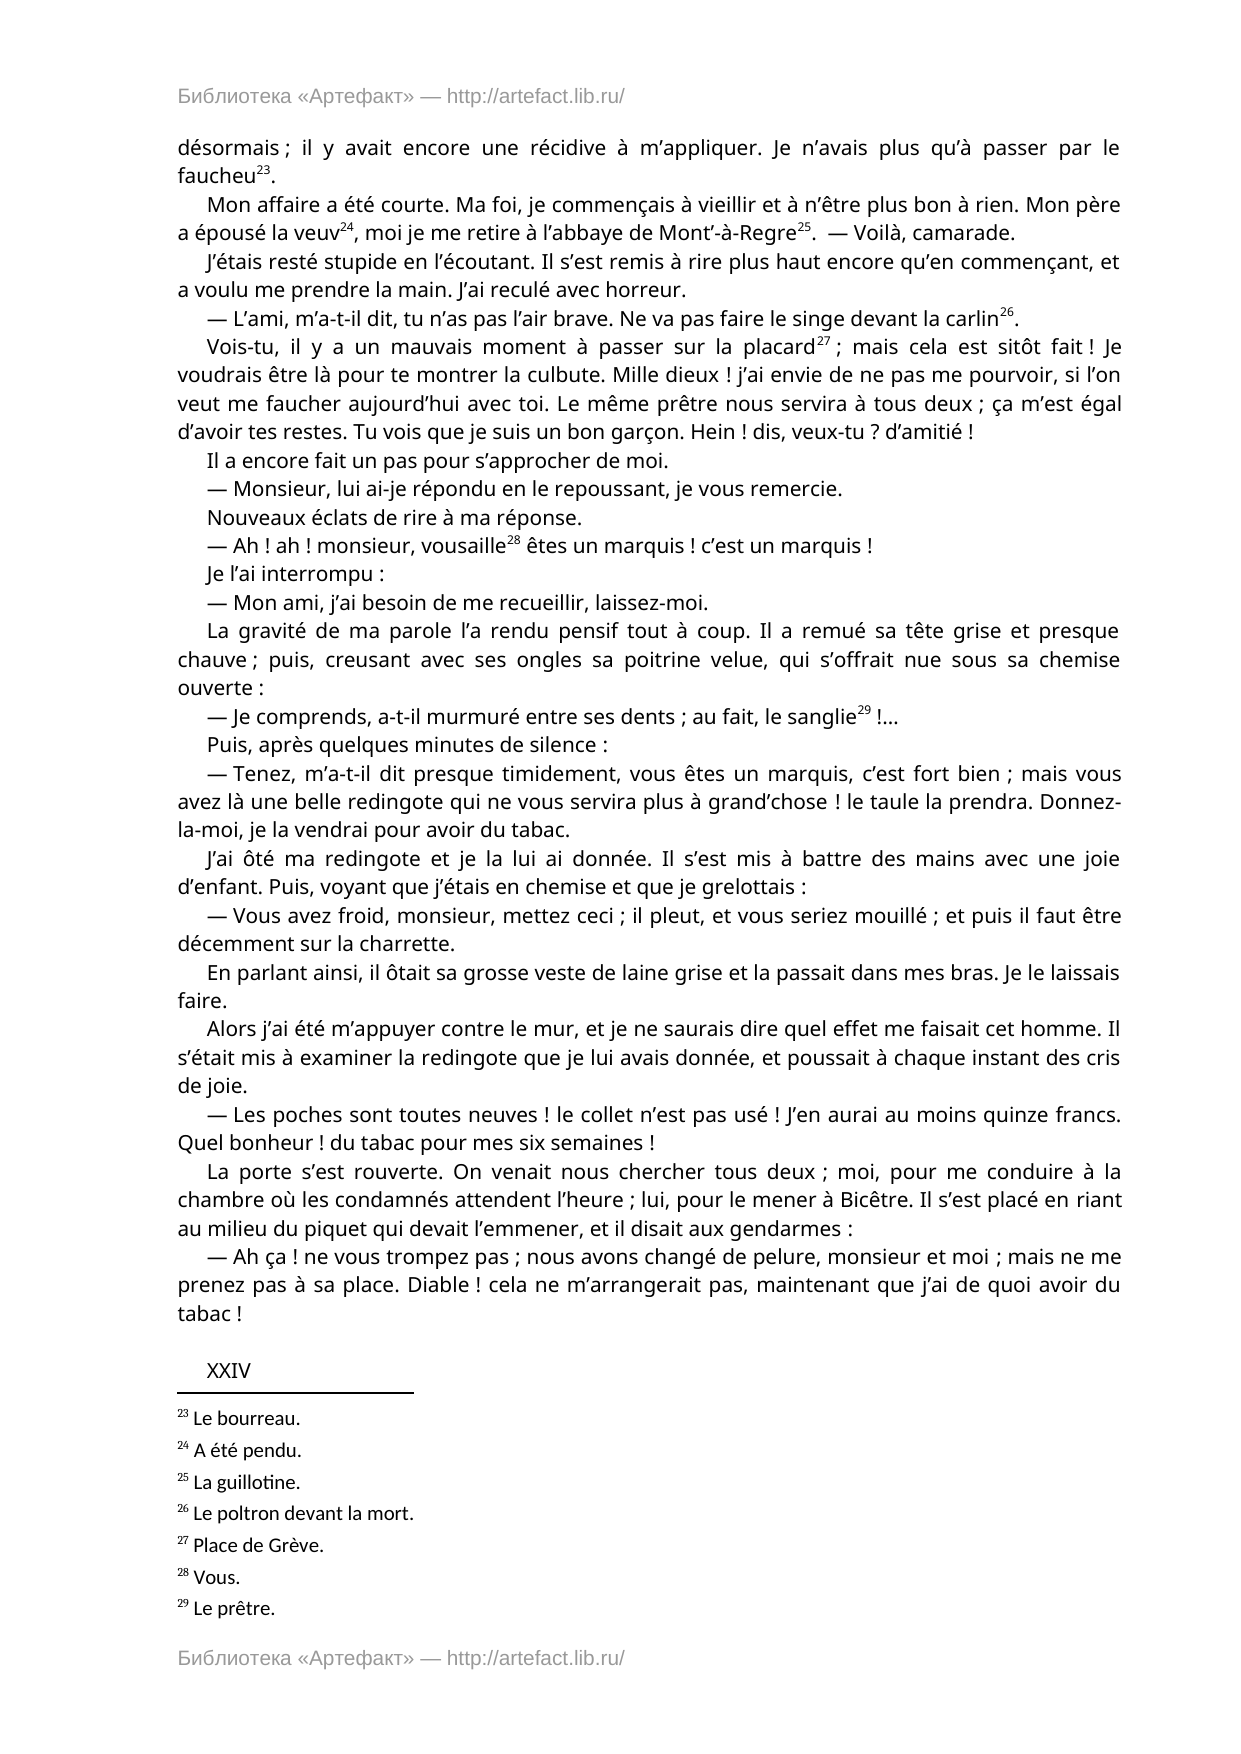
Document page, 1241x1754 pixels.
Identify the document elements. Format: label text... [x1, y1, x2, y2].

text — Les poches sont toutes neuves ! le collet n’est pas usé ! J’en aurai au moins quinze francs. Quel bonheur ! du tabac pour mes six semaines ! [177, 1100, 1122, 1157]
text — Vous avez froid, monsieur, mettez ceci ; il pleut, et vous seriez mouillé ; et puis il faut être décemment sur la charrette. [177, 901, 1122, 958]
text — Monsieur, lui ai-je répondu en le repoussant, je vous remercie. [177, 474, 1122, 503]
text Puis, après quelques minutes de silence : [177, 730, 1122, 759]
text — Ah ça ! ne vous trompez pas ; nous avons changé de pelure, monsieur et moi ; mais ne me prenez pas à sa place. Diable ! cela ne m’arrangerait pas, maintenant que j’ai de quoi avoir du tabac ! [177, 1242, 1122, 1327]
text La gravité de ma parole l’a rendu pensif tout à coup. Il a remué sa tête grise et presque chauve ; puis, creusant avec ses ongles sa poitrine velue, qui s’offrait nue sous sa chemise ouverte : [177, 616, 1122, 702]
text — L’ami, m’a-t-il dit, tu n’as pas l’air brave. Ne va pas faire le singe devant la carlin. [177, 304, 1122, 332]
text Vois-tu, il y a un mauvais moment à passer sur la placard ; mais cela est sitôt fait ! Je voudrais être là pour te montrer la culbute. Mille dieux ! j’ai envie de ne pas me pourvoir, si l’on veut me faucher aujourd’hui avec toi. Le même prêtre nous servira à tous deux ; ça m’est égal d’avoir tes restes. Tu vois que je suis un bon garçon. Hein ! dis, veux-tu ? d’amitié ! [177, 332, 1122, 446]
text — Tenez, m’a-t-il dit presque timidement, vous êtes un marquis, c’est fort bien ; mais vous avez là une belle redingote qui ne vous servira plus à grand’chose ! le taule la prendra. Donnez-la-moi, je la vendrai pour avoir du tabac. [177, 759, 1122, 844]
text XXIV [177, 1356, 1122, 1384]
text Mon affaire a été courte. Ma foi, je commençais à vieillir et à n’être plus bon à rien. Mon père a épousé la veuv, moi je me retire à l’abbaye de Mont’-à-Regre. — Voilà, camarade. [177, 190, 1122, 247]
text J’étais resté stupide en l’écoutant. Il s’est remis à rire plus haut encore qu’en commençant, et a voulu me prendre la main. J’ai reculé avec horreur. [177, 247, 1122, 304]
text La porte s’est rouverte. On venait nous chercher tous deux ; moi, pour me conduire à la chambre où les condamnés attendent l’heure ; lui, pour le mener à Bicêtre. Il s’est placé en riant au milieu du piquet qui devait l’emmener, et il disait aux gendarmes : [177, 1157, 1122, 1242]
text J’ai ôté ma redingote et je la lui ai donnée. Il s’est mis à battre des mains avec une joie d’enfant. Puis, voyant que j’étais en chemise et que je grelottais : [177, 844, 1122, 901]
text Je l’ai interrompu : [177, 559, 1122, 588]
text Nouveaux éclats de rire à ma réponse. [177, 503, 1122, 531]
text En parlant ainsi, il ôtait sa grosse veste de laine grise et la passait dans mes bras. Je le laissais faire. [177, 958, 1122, 1014]
text Il a encore fait un pas pour s’approcher de moi. [177, 446, 1122, 474]
text — Ah ! ah ! monsieur, vousaille êtes un marquis ! c’est un marquis ! [177, 531, 1122, 559]
text — Je comprends, a-t-il murmuré entre ses dents ; au fait, le sanglie !… [177, 702, 1122, 730]
text — Mon ami, j’ai besoin de me recueillir, laissez-moi. [177, 588, 1122, 616]
text Alors j’ai été m’appuyer contre le mur, et je ne saurais dire quel effet me faisait cet homme. Il s’était mis à examiner la redingote que je lui avais donnée, et poussait à chaque instant des cris de joie. [177, 1014, 1122, 1100]
